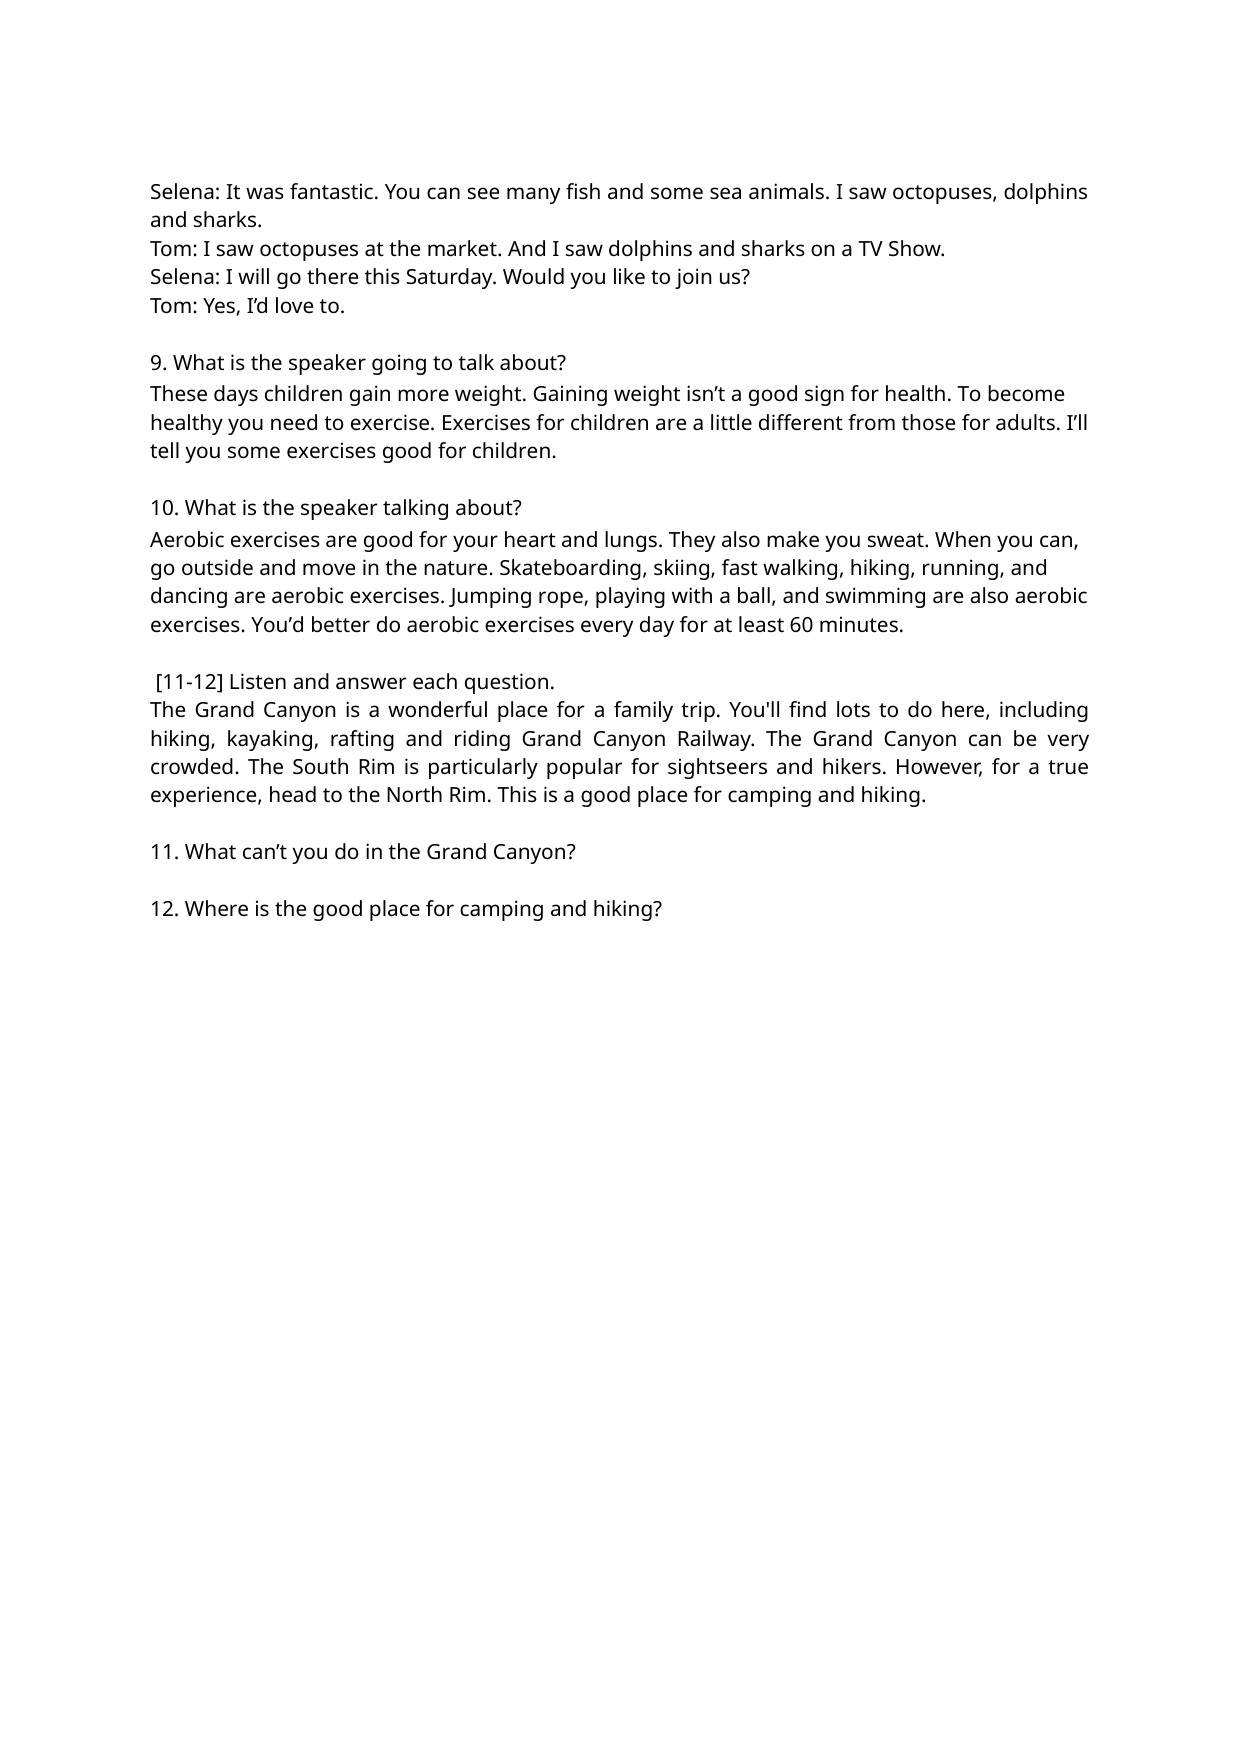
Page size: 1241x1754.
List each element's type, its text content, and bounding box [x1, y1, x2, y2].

text Aerobic exercises are good for your heart and lungs. They also make you sweat. When you can, go outside and move in the nature. Skateboarding, skiing, fast walking, hiking, running, and dancing are aerobic exercises. Jumping rope, playing with a ball, and swimming are also aerobic exercises. You’d better do aerobic exercises every day for at least 60 minutes. [150, 525, 1090, 638]
text 9. What is the speaker going to talk about? [150, 348, 1090, 376]
text Tom: I saw octopuses at the market. And I saw dolphins and sharks on a TV Show. [150, 234, 1090, 262]
text The Grand Canyon is a wonderful place for a family trip. You'll find lots to do here, including hiking, kayaking, rafting and riding Grand Canyon Railway. The Grand Canyon can be very crowded. The South Rim is particularly popular for sightseers and hikers. However, for a true experience, head to the North Rim. This is a good place for camping and hiking. [150, 695, 1090, 809]
text 10. What is the speaker talking about? [150, 493, 1090, 522]
text 11. What can’t you do in the Grand Canyon? [150, 837, 1090, 866]
text These days children gain more weight. Gaining weight isn’t a good sign for health. To become healthy you need to exercise. Exercises for children are a little different from those for adults. I’ll tell you some exercises good for children. [150, 379, 1090, 465]
text Selena: I will go there this Saturday. Would you like to join us? [150, 262, 1090, 291]
text 12. Where is the good place for camping and hiking? [150, 894, 1090, 923]
text [11-12] Listen and answer each question. [150, 667, 1090, 695]
text Tom: Yes, I’d love to. [150, 291, 1090, 319]
text Selena: It was fantastic. You can see many fish and some sea animals. I saw octopuses, dolphins and sharks. [150, 177, 1090, 234]
